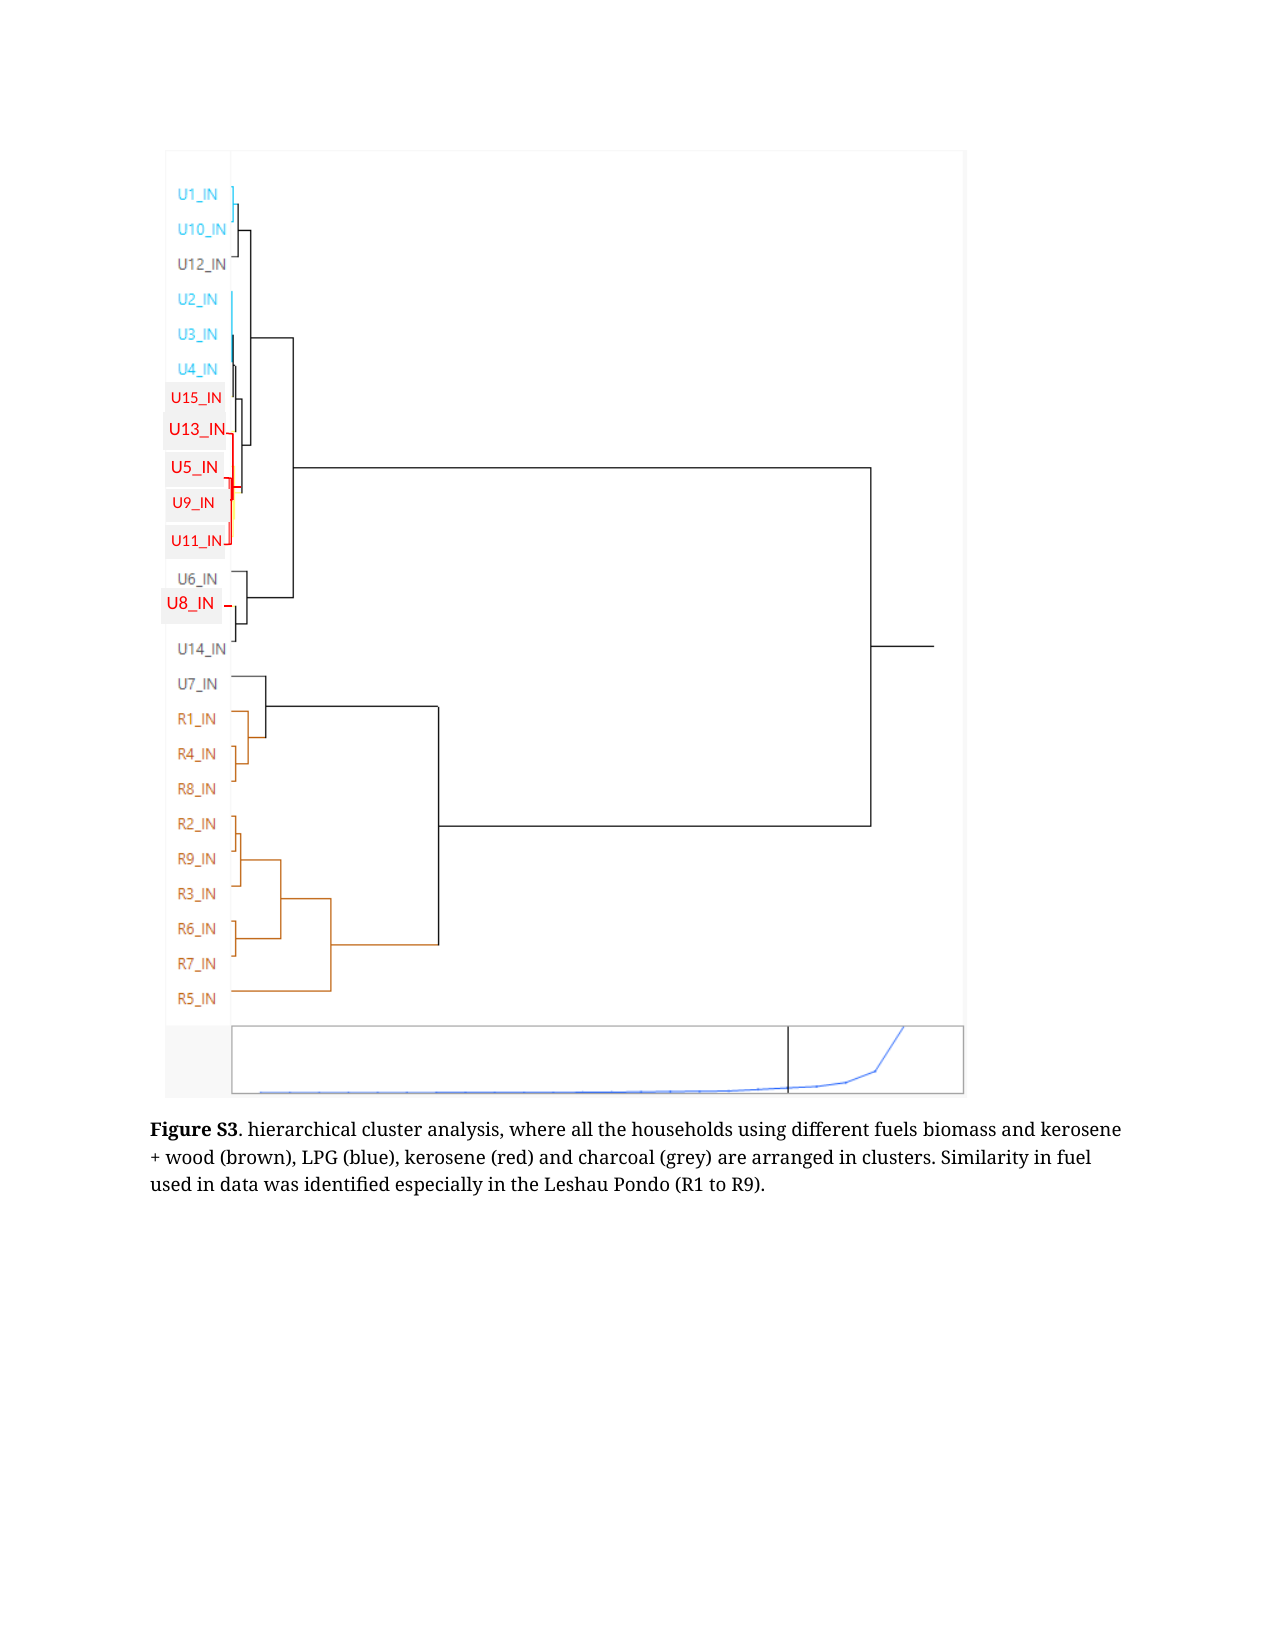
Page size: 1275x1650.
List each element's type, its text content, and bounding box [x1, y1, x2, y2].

text Figure S3. hierarchical cluster analysis, where all the households using different fuels biomass and kerosene + wood (brown), LPG (blue), kerosene (red) and charcoal (grey) are arranged in clusters. Similarity in fuel used in data was identified especially in the Leshau Pondo (R1 to R9). [150, 1116, 1125, 1197]
